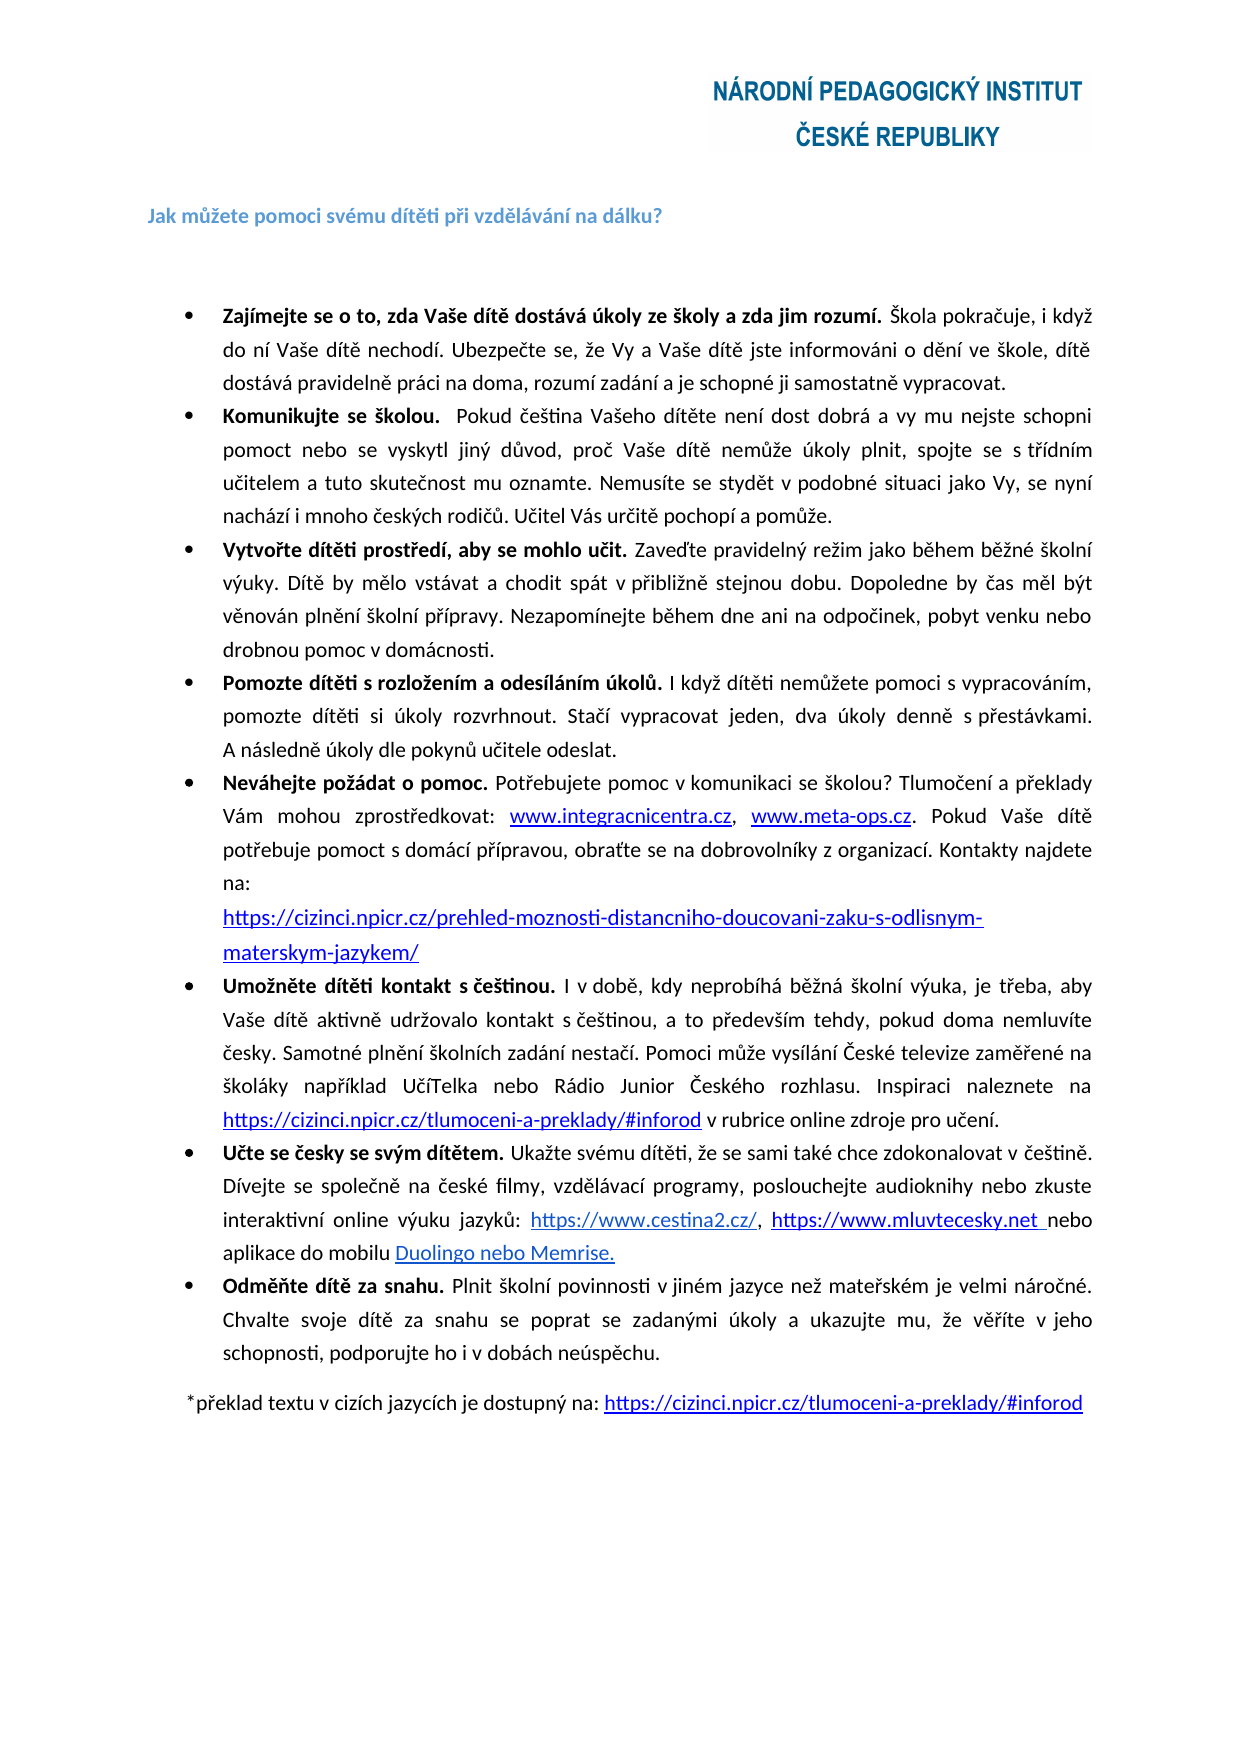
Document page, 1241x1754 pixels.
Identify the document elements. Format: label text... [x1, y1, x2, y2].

text *překlad textu v cizích jazycích je dostupný na: https://cizinci.npicr.cz/tlumoceni-a-preklady/#inforod [185, 1389, 1093, 1416]
picture [707, 73, 1093, 153]
list Neváhejte požádat o pomoc. Potřebujete pomoc v komunikaci se školou? Tlumočení a překlady Vám mohou zprostředkovat: www.integracnicentra.cz, www.meta-ops.cz. Pokud Vaše dítě potřebuje pomoct s domácí přípravou, obraťte se na dobrovolníky z organizací. Kontakty najdete na: https://cizinci.npicr.cz/prehled-moznosti-distancniho-doucovani-zaku-s-odlisnym-materskym-jazykem/ [185, 769, 1093, 966]
list Zajímejte se o to, zda Vaše dítě dostává úkoly ze školy a zda jim rozumí. Škola pokračuje, i když do ní Vaše dítě nechodí. Ubezpečte se, že Vy a Vaše dítě jste informováni o dění ve škole, dítě dostává pravidelně práci na doma, rozumí zadání a je schopné ji samostatně vypracovat. [185, 302, 1093, 396]
list Učte se česky se svým dítětem. Ukažte svému dítěti, že se sami také chce zdokonalovat v češtině. Dívejte se společně na české filmy, vzdělávací programy, poslouchejte audioknihy nebo zkuste interaktivní online výuku jazyků: https://www.cestina2.cz/, https://www.mluvtecesky.net nebo aplikace do mobilu Duolingo nebo Memrise. [185, 1139, 1093, 1266]
text Jak můžete pomoci svému dítěti při vzdělávání na dálku? [148, 202, 1093, 229]
list Komunikujte se školou. Pokud čeština Vašeho dítěte není dost dobrá a vy mu nejste schopni pomoct nebo se vyskytl jiný důvod, proč Vaše dítě nemůže úkoly plnit, spojte se s třídním učitelem a tuto skutečnost mu oznamte. Nemusíte se stydět v podobné situaci jako Vy, se nyní nachází i mnoho českých rodičů. Učitel Vás určitě pochopí a pomůže. [185, 402, 1093, 529]
list Umožněte dítěti kontakt s češtinou. I v době, kdy neprobíhá běžná školní výuka, je třeba, aby Vaše dítě aktivně udržovalo kontakt s češtinou, a to především tehdy, pokud doma nemluvíte česky. Samotné plnění školních zadání nestačí. Pomoci může vysílání České televize zaměřené na školáky například UčíTelka nebo Rádio Junior Českého rozhlasu. Inspiraci naleznete na https://cizinci.npicr.cz/tlumoceni-a-preklady/#inforod v rubrice online zdroje pro učení. [185, 973, 1093, 1133]
list Odměňte dítě za snahu. Plnit školní povinnosti v jiném jazyce než mateřském je velmi náročné. Chvalte svoje dítě za snahu se poprat se zadanými úkoly a ukazujte mu, že věříte v jeho schopnosti, podporujte ho i v dobách neúspěchu. [185, 1273, 1093, 1366]
list Vytvořte dítěti prostředí, aby se mohlo učit. Zaveďte pravidelný režim jako během běžné školní výuky. Dítě by mělo vstávat a chodit spát v přibližně stejnou dobu. Dopoledne by čas měl být věnován plnění školní přípravy. Nezapomínejte během dne ani na odpočinek, pobyt venku nebo drobnou pomoc v domácnosti. [185, 536, 1093, 662]
list Pomozte dítěti s rozložením a odesíláním úkolů. I když dítěti nemůžete pomoci s vypracováním, pomozte dítěti si úkoly rozvrhnout. Stačí vypracovat jeden, dva úkoly denně s přestávkami. A následně úkoly dle pokynů učitele odeslat. [185, 669, 1093, 762]
